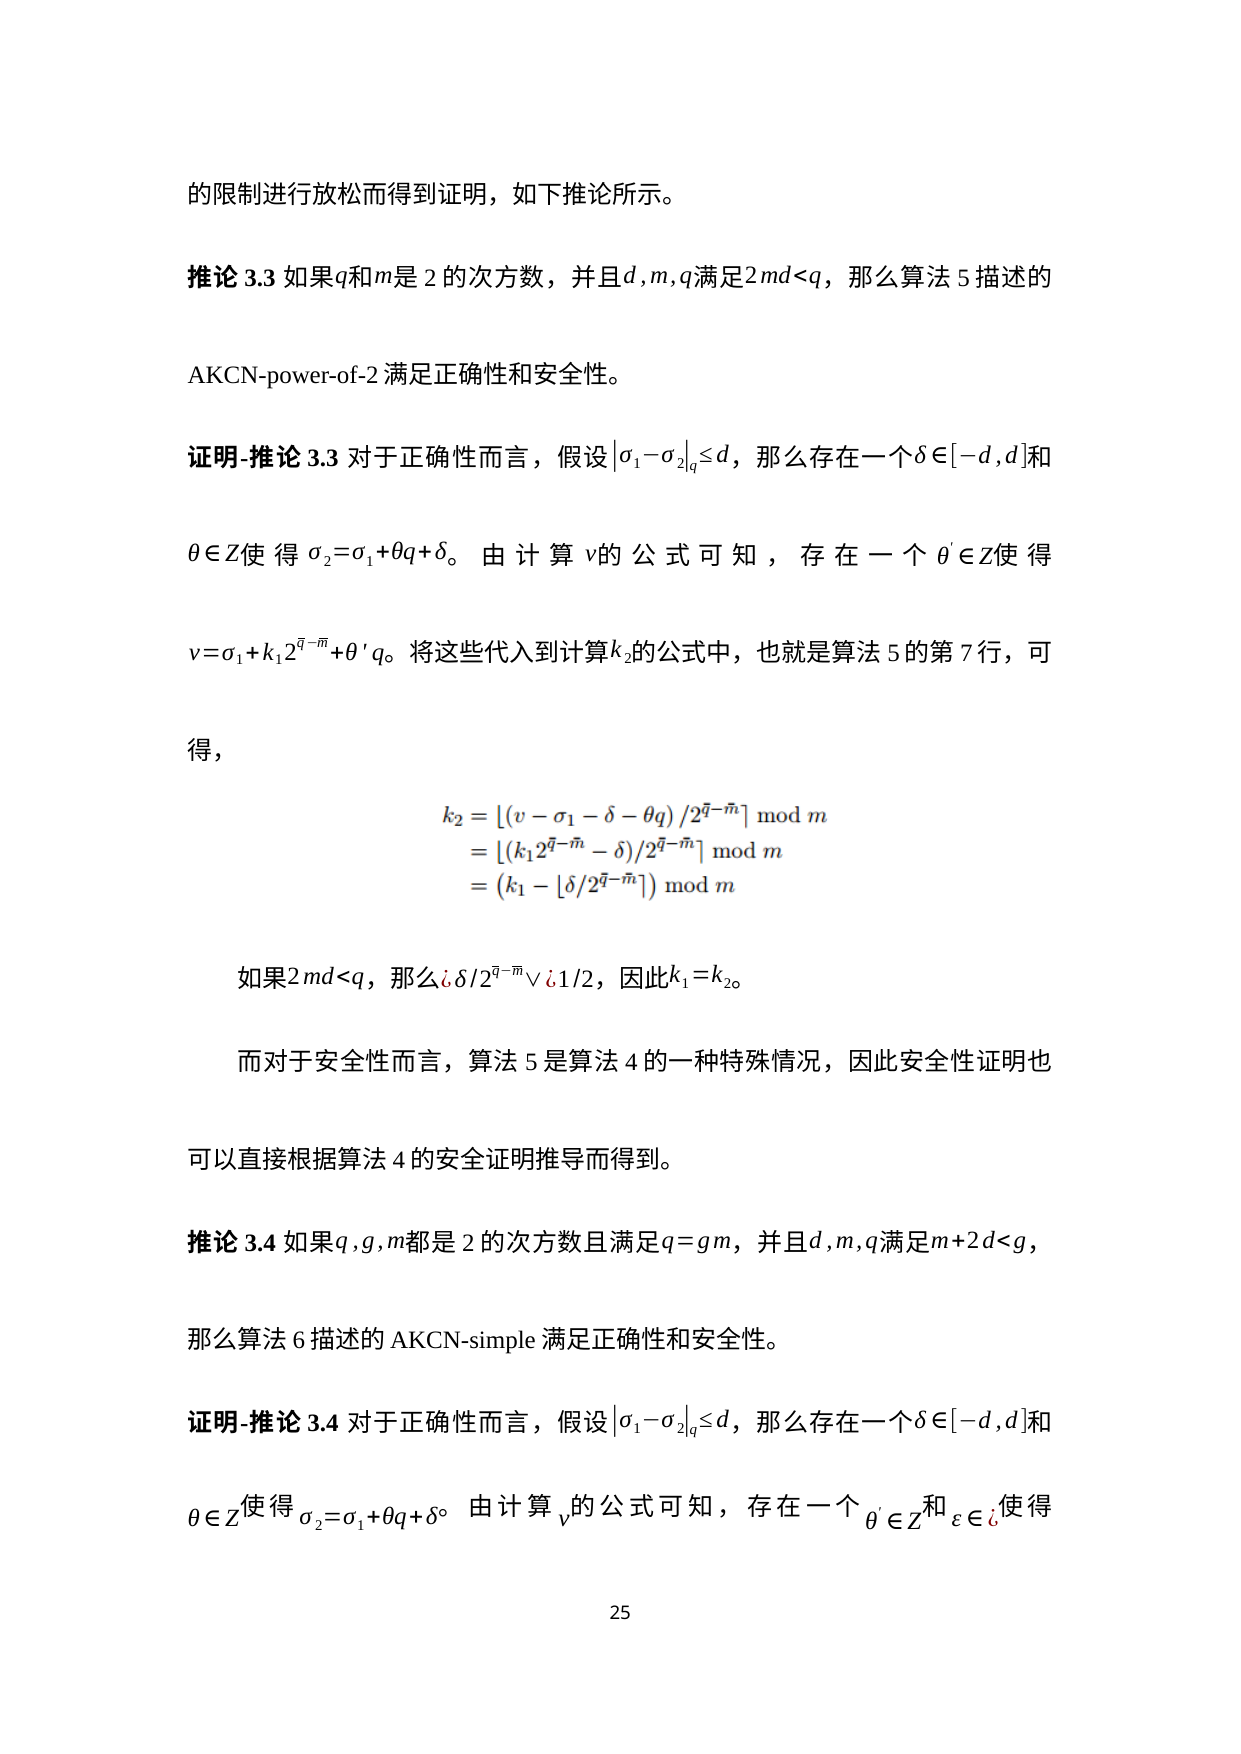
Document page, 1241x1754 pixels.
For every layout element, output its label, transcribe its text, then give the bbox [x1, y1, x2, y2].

text 证明-推论3.3 对于正确性而言，假设，那么存在一个和使得。由计算的公式可知，存在一个使得。将这些代入到计算的公式中，也就是算法5的第7行，可得， [187, 423, 1053, 781]
text 推论3.4 如果都是2的次方数且满足，并且满足，那么算法6描述的AKCN-simple满足正确性和安全性。 [187, 1208, 1053, 1370]
picture [187, 799, 1088, 902]
text 如果，那么，因此。 [187, 944, 1053, 1009]
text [187, 1388, 1053, 1551]
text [187, 160, 1053, 225]
text 而对于安全性而言，算法5是算法4的一种特殊情况，因此安全性证明也可以直接根据算法4的安全证明推导而得到。 [187, 1027, 1053, 1190]
text 推论3.3 如果和是2的次方数，并且满足，那么算法5描述的AKCN-power-of-2满足正确性和安全性。 [187, 243, 1053, 405]
